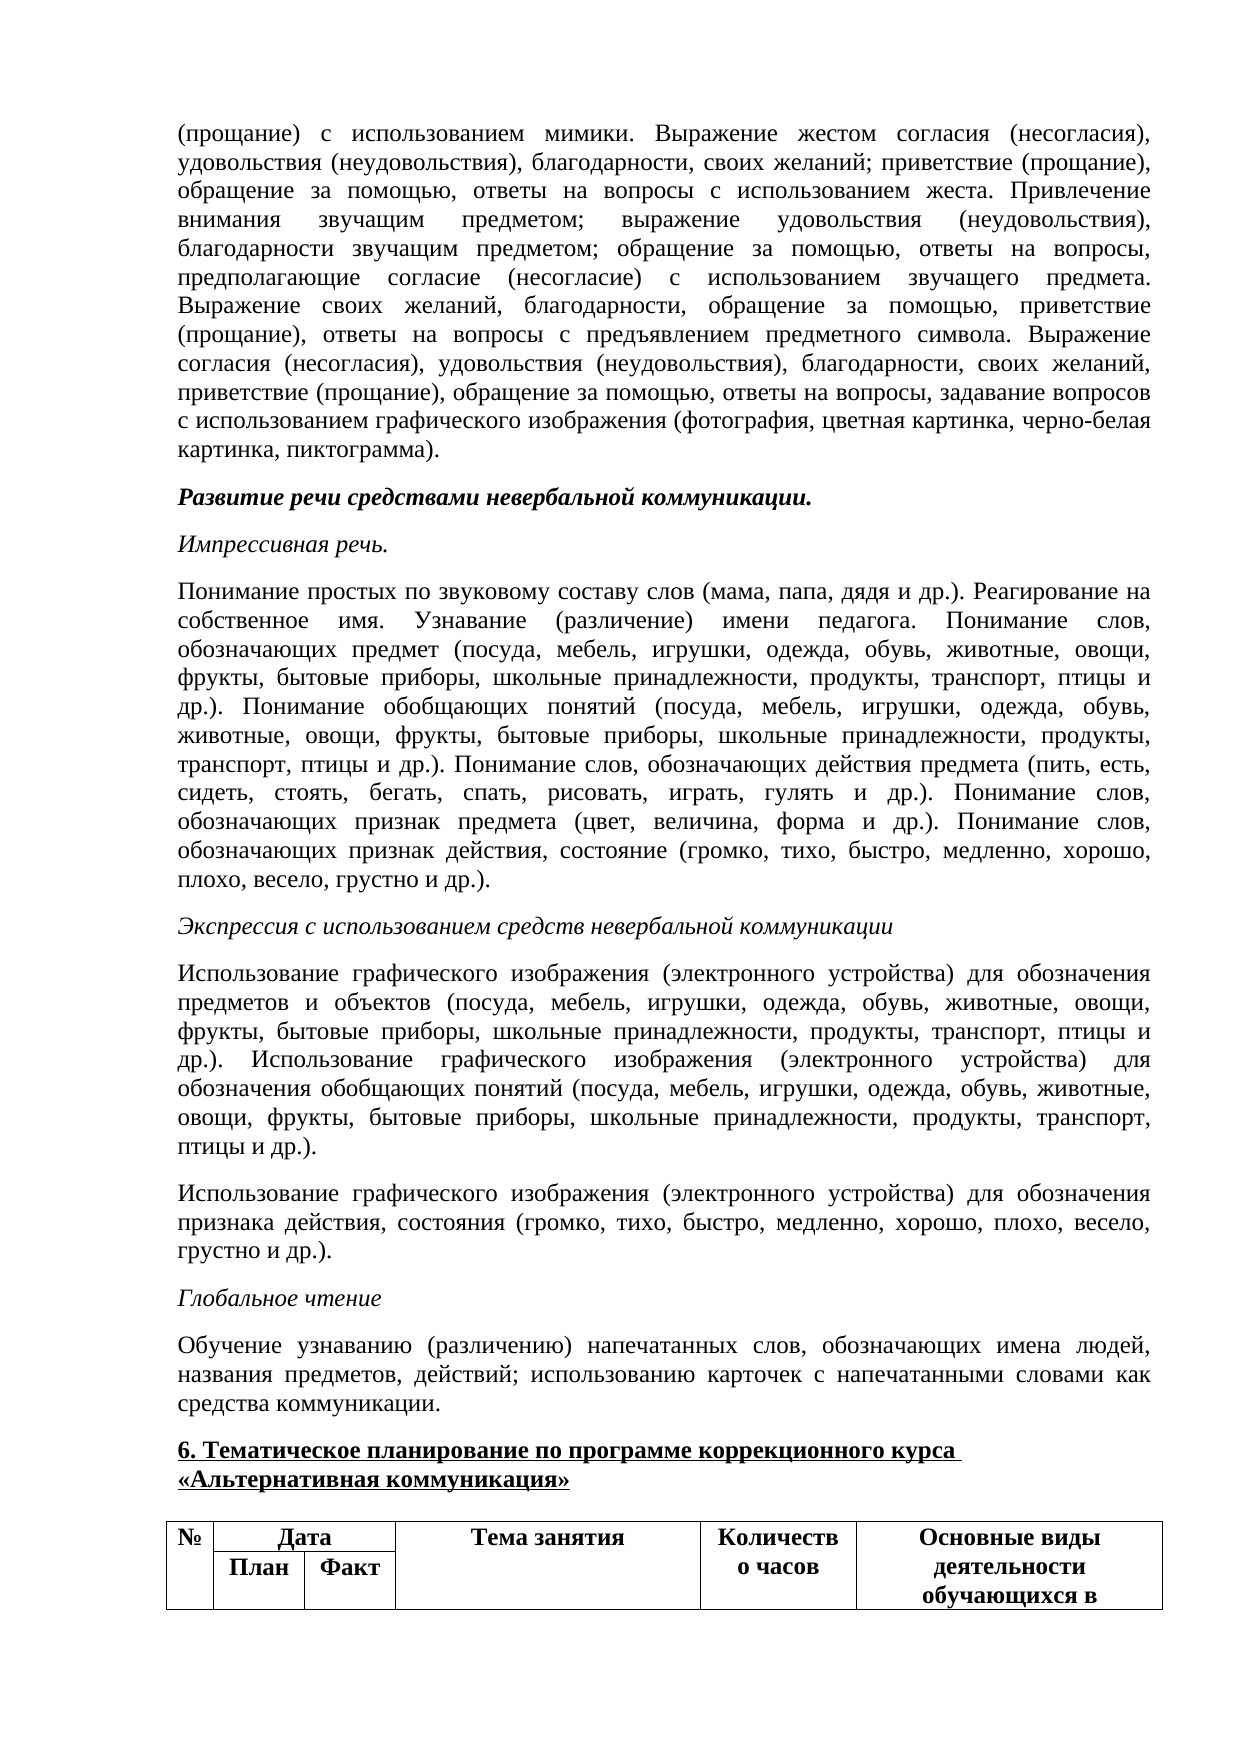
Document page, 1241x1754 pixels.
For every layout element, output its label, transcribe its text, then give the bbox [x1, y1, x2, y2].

table_header Основные виды деятельности обучающихся в структуре занятия [857, 1522, 1162, 1608]
table_cell План [214, 1552, 304, 1608]
table_header № [167, 1522, 213, 1608]
text Развитие речи средствами невербальной коммуникации. [177, 482, 1152, 510]
text Импрессивная речь. [177, 529, 1152, 558]
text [177, 118, 1152, 463]
text Экспрессия с использованием средств невербальной коммуникации [177, 911, 1152, 940]
table_header Тема занятия [396, 1522, 700, 1608]
text Использование графического изображения (электронного устройства) для обозначения предметов и объектов (посуда, мебель, игрушки, одежда, обувь, животные, овощи, фрукты, бытовые приборы, школьные принадлежности, продукты, транспорт, птицы и др.). Использование графического изображения (электронного устройства) для обозначения обобщающих понятий (посуда, мебель, игрушки, одежда, обувь, животные, овощи, фрукты, бытовые приборы, школьные принадлежности, продукты, транспорт, птицы и др.). [177, 958, 1152, 1159]
text Обучение узнаванию (различению) напечатанных слов, обозначающих имена людей, названия предметов, действий; использованию карточек с напечатанными словами как средства коммуникации. [177, 1330, 1152, 1416]
text Глобальное чтение [177, 1283, 1152, 1312]
table_header Количество часов [701, 1522, 856, 1608]
table_header Дата [214, 1522, 395, 1551]
table_cell Факт [305, 1552, 395, 1608]
text Использование графического изображения (электронного устройства) для обозначения признака действия, состояния (громко, тихо, быстро, медленно, хорошо, плохо, весело, грустно и др.). [177, 1178, 1152, 1264]
text Понимание простых по звуковому составу слов (мама, папа, дядя и др.). Реагирование на собственное имя. Узнавание (различение) имени педагога. Понимание слов, обозначающих предмет (посуда, мебель, игрушки, одежда, обувь, животные, овощи, фрукты, бытовые приборы, школьные принадлежности, продукты, транспорт, птицы и др.). Понимание обобщающих понятий (посуда, мебель, игрушки, одежда, обувь, животные, овощи, фрукты, бытовые приборы, школьные принадлежности, продукты, транспорт, птицы и др.). Понимание слов, обозначающих действия предмета (пить, есть, сидеть, стоять, бегать, спать, рисовать, играть, гулять и др.). Понимание слов, обозначающих признак предмета (цвет, величина, форма и др.). Понимание слов, обозначающих признак действия, состояние (громко, тихо, быстро, медленно, хорошо, плохо, весело, грустно и др.). [177, 576, 1152, 892]
text 6. Тематическое планирование по программе коррекционного курса «Альтернативная коммуникация» [177, 1435, 1152, 1492]
